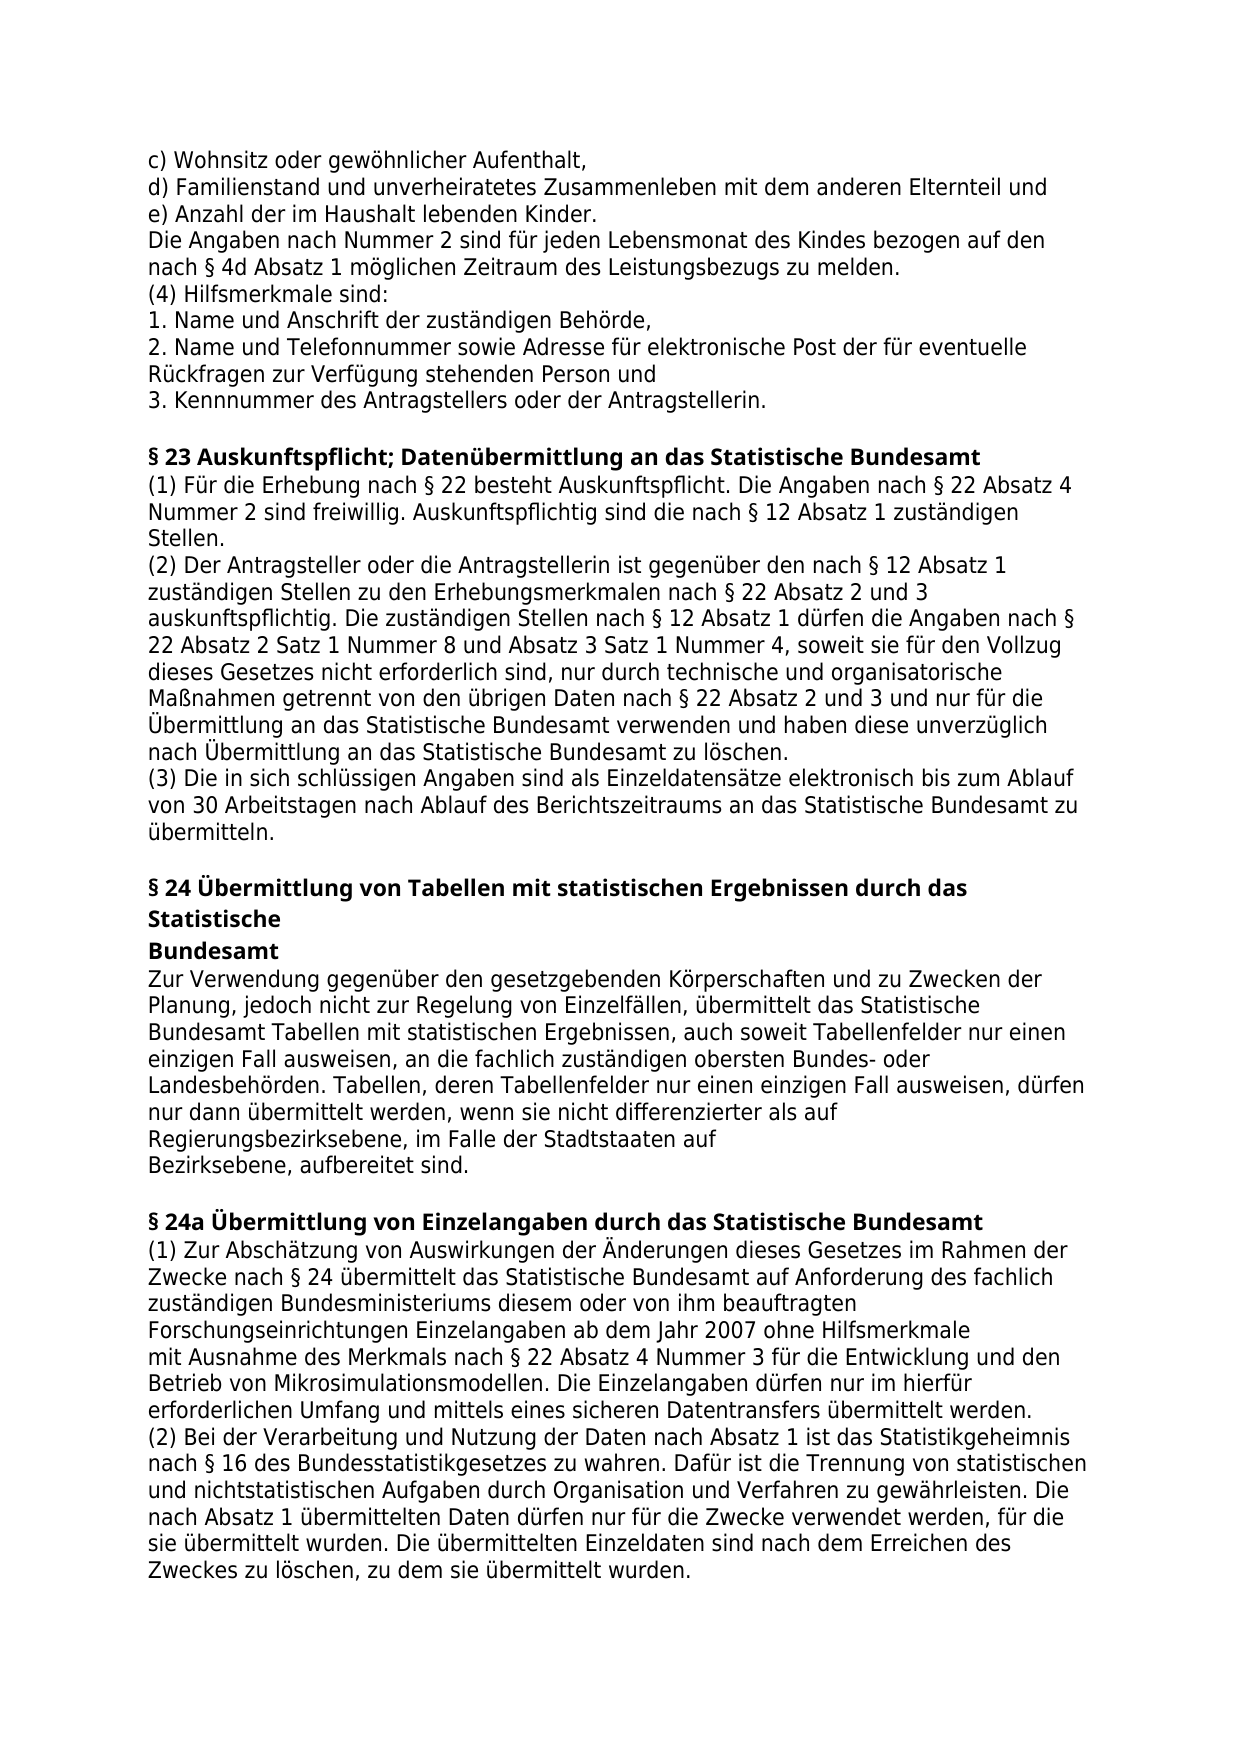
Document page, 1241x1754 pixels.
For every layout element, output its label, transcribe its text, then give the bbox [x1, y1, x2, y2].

text d) Familienstand und unverheiratetes Zusammenleben mit dem anderen Elternteil und [148, 174, 1093, 201]
text 1. Name und Anschrift der zuständigen Behörde, [148, 308, 1093, 334]
text c) Wohnsitz oder gewöhnlicher Aufenthalt, [148, 148, 1093, 174]
text (4) Hilfsmerkmale sind: [148, 281, 1093, 308]
text (3) Die in sich schlüssigen Angaben sind als Einzeldatensätze elektronisch bis zum Ablauf von 30 Arbeitstagen nach Ablauf des Berichtszeitraums an das Statistische Bundesamt zu übermitteln. [148, 766, 1093, 846]
text 3. Kennnummer des Antragstellers oder der Antragstellerin. [148, 388, 1093, 414]
text (1) Zur Abschätzung von Auswirkungen der Änderungen dieses Gesetzes im Rahmen der Zwecke nach § 24 übermittelt das Statistische Bundesamt auf Anforderung des fachlich zuständigen Bundesministeriums diesem oder von ihm beauftragten Forschungseinrichtungen Einzelangaben ab dem Jahr 2007 ohne Hilfsmerkmale [148, 1237, 1093, 1344]
text § 24 Übermittlung von Tabellen mit statistischen Ergebnissen durch das Statistische [148, 872, 1093, 935]
text e) Anzahl der im Haushalt lebenden Kinder. [148, 201, 1093, 228]
text 2. Name und Telefonnummer sowie Adresse für elektronische Post der für eventuelle Rückfragen zur Verfügung stehenden Person und [148, 334, 1093, 388]
text (2) Der Antragsteller oder die Antragstellerin ist gegenüber den nach § 12 Absatz 1 zuständigen Stellen zu den Erhebungsmerkmalen nach § 22 Absatz 2 und 3 auskunftspflichtig. Die zuständigen Stellen nach § 12 Absatz 1 dürfen die Angaben nach § 22 Absatz 2 Satz 1 Nummer 8 und Absatz 3 Satz 1 Nummer 4, soweit sie für den Vollzug dieses Gesetzes nicht erforderlich sind, nur durch technische und organisatorische Maßnahmen getrennt von den übrigen Daten nach § 22 Absatz 2 und 3 und nur für die Übermittlung an das Statistische Bundesamt verwenden und haben diese unverzüglich nach Übermittlung an das Statistische Bundesamt zu löschen. [148, 552, 1093, 766]
text § 23 Auskunftspflicht; Datenübermittlung an das Statistische Bundesamt [148, 441, 1093, 472]
text mit Ausnahme des Merkmals nach § 22 Absatz 4 Nummer 3 für die Entwicklung und den Betrieb von Mikrosimulationsmodellen. Die Einzelangaben dürfen nur im hierfür erforderlichen Umfang und mittels eines sicheren Datentransfers übermittelt werden. [148, 1344, 1093, 1424]
text (1) Für die Erhebung nach § 22 besteht Auskunftspflicht. Die Angaben nach § 22 Absatz 4 Nummer 2 sind freiwillig. Auskunftspflichtig sind die nach § 12 Absatz 1 zuständigen Stellen. [148, 472, 1093, 552]
text Bezirksebene, aufbereitet sind. [148, 1153, 1093, 1179]
text Bundesamt [148, 935, 1093, 966]
text (2) Bei der Verarbeitung und Nutzung der Daten nach Absatz 1 ist das Statistikgeheimnis nach § 16 des Bundesstatistikgesetzes zu wahren. Dafür ist die Trennung von statistischen und nichtstatistischen Aufgaben durch Organisation und Verfahren zu gewährleisten. Die nach Absatz 1 übermittelten Daten dürfen nur für die Zwecke verwendet werden, für die sie übermittelt wurden. Die übermittelten Einzeldaten sind nach dem Erreichen des Zweckes zu löschen, zu dem sie übermittelt wurden. [148, 1424, 1093, 1584]
text Zur Verwendung gegenüber den gesetzgebenden Körperschaften und zu Zwecken der Planung, jedoch nicht zur Regelung von Einzelfällen, übermittelt das Statistische Bundesamt Tabellen mit statistischen Ergebnissen, auch soweit Tabellenfelder nur einen einzigen Fall ausweisen, an die fachlich zuständigen obersten Bundes- oder Landesbehörden. Tabellen, deren Tabellenfelder nur einen einzigen Fall ausweisen, dürfen nur dann übermittelt werden, wenn sie nicht differenzierter als auf Regierungsbezirksebene, im Falle der Stadtstaaten auf [148, 966, 1093, 1153]
text Die Angaben nach Nummer 2 sind für jeden Lebensmonat des Kindes bezogen auf den nach § 4d Absatz 1 möglichen Zeitraum des Leistungsbezugs zu melden. [148, 228, 1093, 281]
text § 24a Übermittlung von Einzelangaben durch das Statistische Bundesamt [148, 1206, 1093, 1237]
